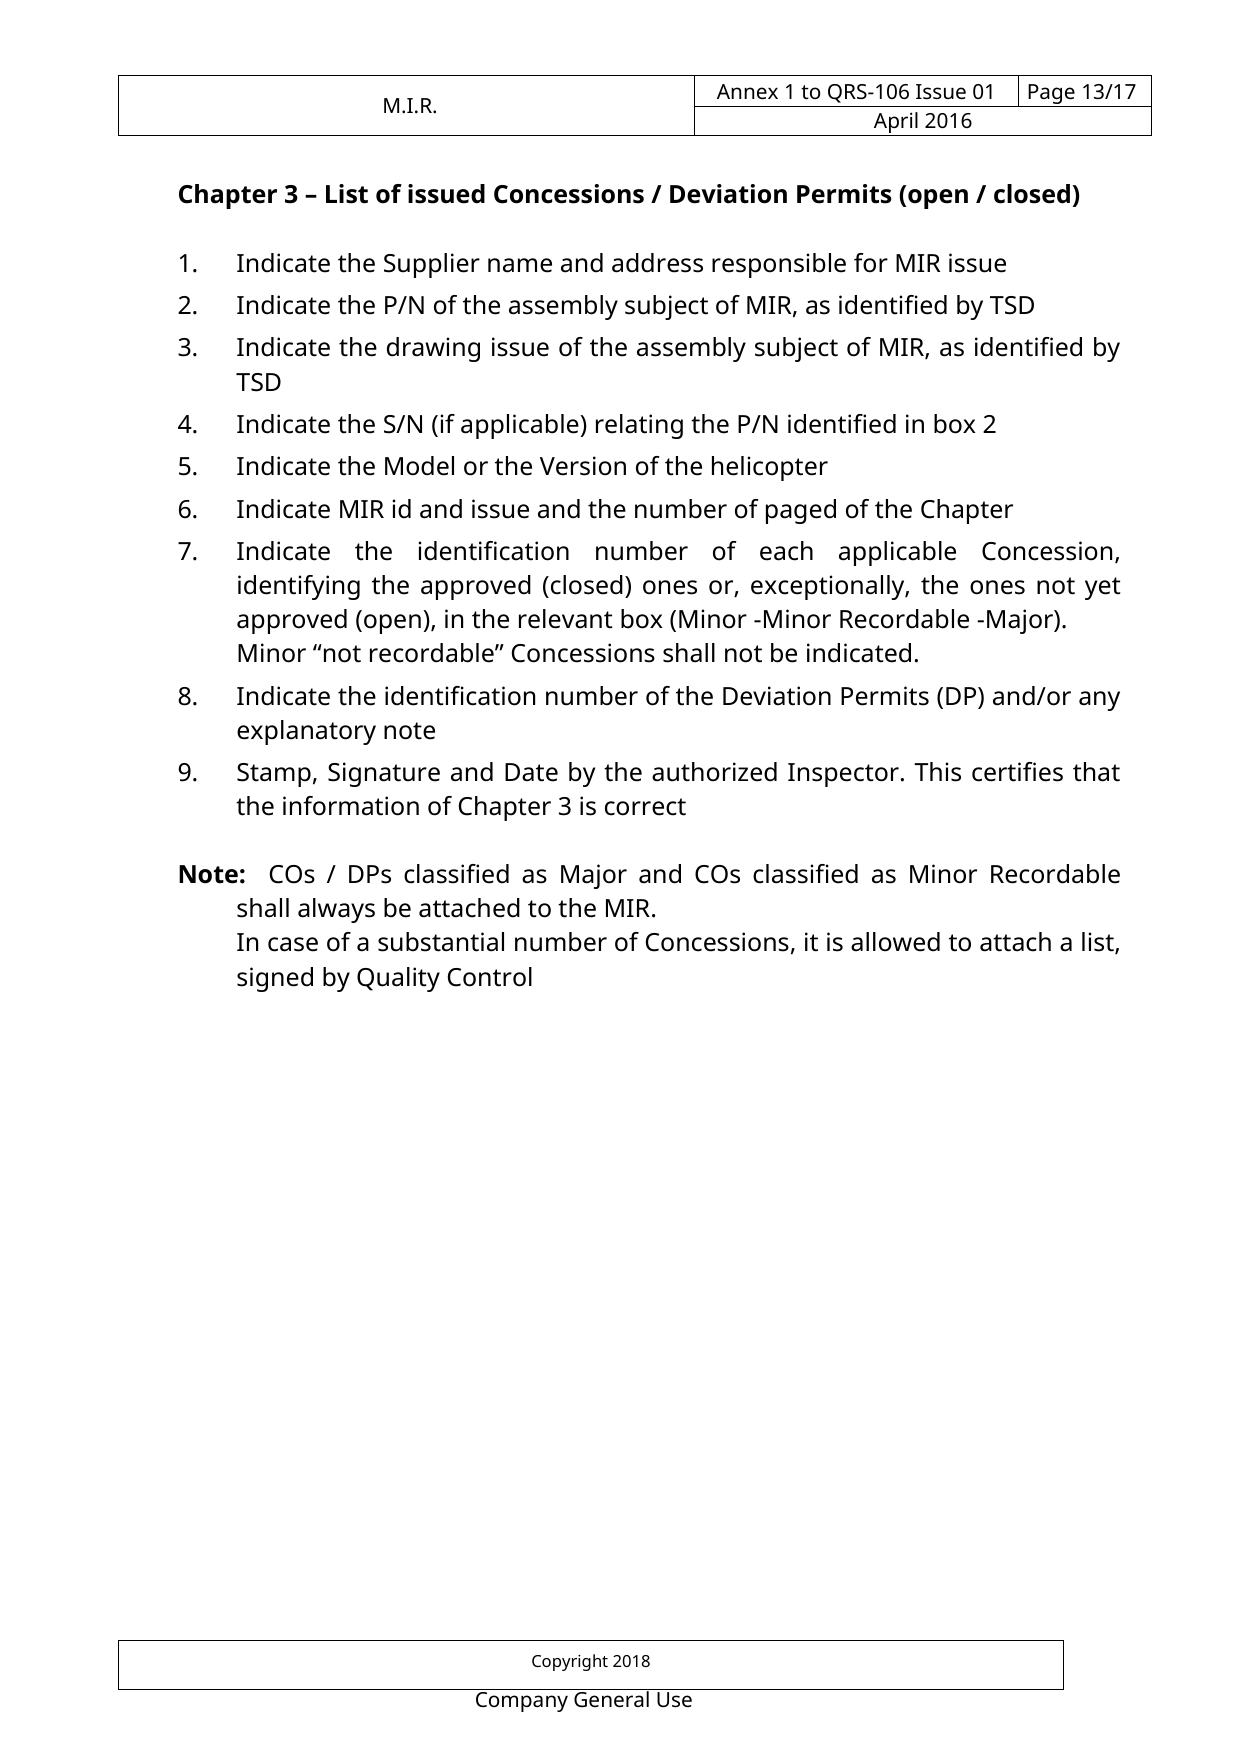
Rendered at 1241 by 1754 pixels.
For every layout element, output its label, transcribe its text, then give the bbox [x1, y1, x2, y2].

list Stamp, Signature and Date by the authorized Inspector. This certifies that the information of Chapter 3 is correct [177, 755, 1122, 823]
list Indicate the drawing issue of the assembly subject of MIR, as identified by TSD [177, 330, 1122, 398]
list Indicate the Model or the Version of the helicopter [177, 449, 1122, 483]
text In case of a substantial number of Concessions, it is allowed to attach a list, signed by Quality Control [177, 925, 1122, 993]
text Note: COs / DPs classified as Major and COs classified as Minor Recordable shall always be attached to the MIR. [177, 857, 1122, 925]
text Chapter 3 – List of issued Concessions / Deviation Permits (open / closed) [177, 177, 1122, 211]
list Indicate the Supplier name and address responsible for MIR issue [177, 245, 1122, 279]
list Indicate the P/N of the assembly subject of MIR, as identified by TSD [177, 288, 1122, 322]
text Minor “not recordable” Concessions shall not be indicated. [236, 636, 1122, 670]
list Indicate the identification number of the Deviation Permits (DP) and/or any explanatory note [177, 678, 1122, 746]
list Indicate MIR id and issue and the number of paged of the Chapter [177, 491, 1122, 525]
list Indicate the S/N (if applicable) relating the P/N identified in box 2 [177, 407, 1122, 441]
list Indicate the identification number of each applicable Concession, identifying the approved (closed) ones or, exceptionally, the ones not yet approved (open), in the relevant box (Minor -Minor Recordable -Major). [177, 534, 1122, 636]
